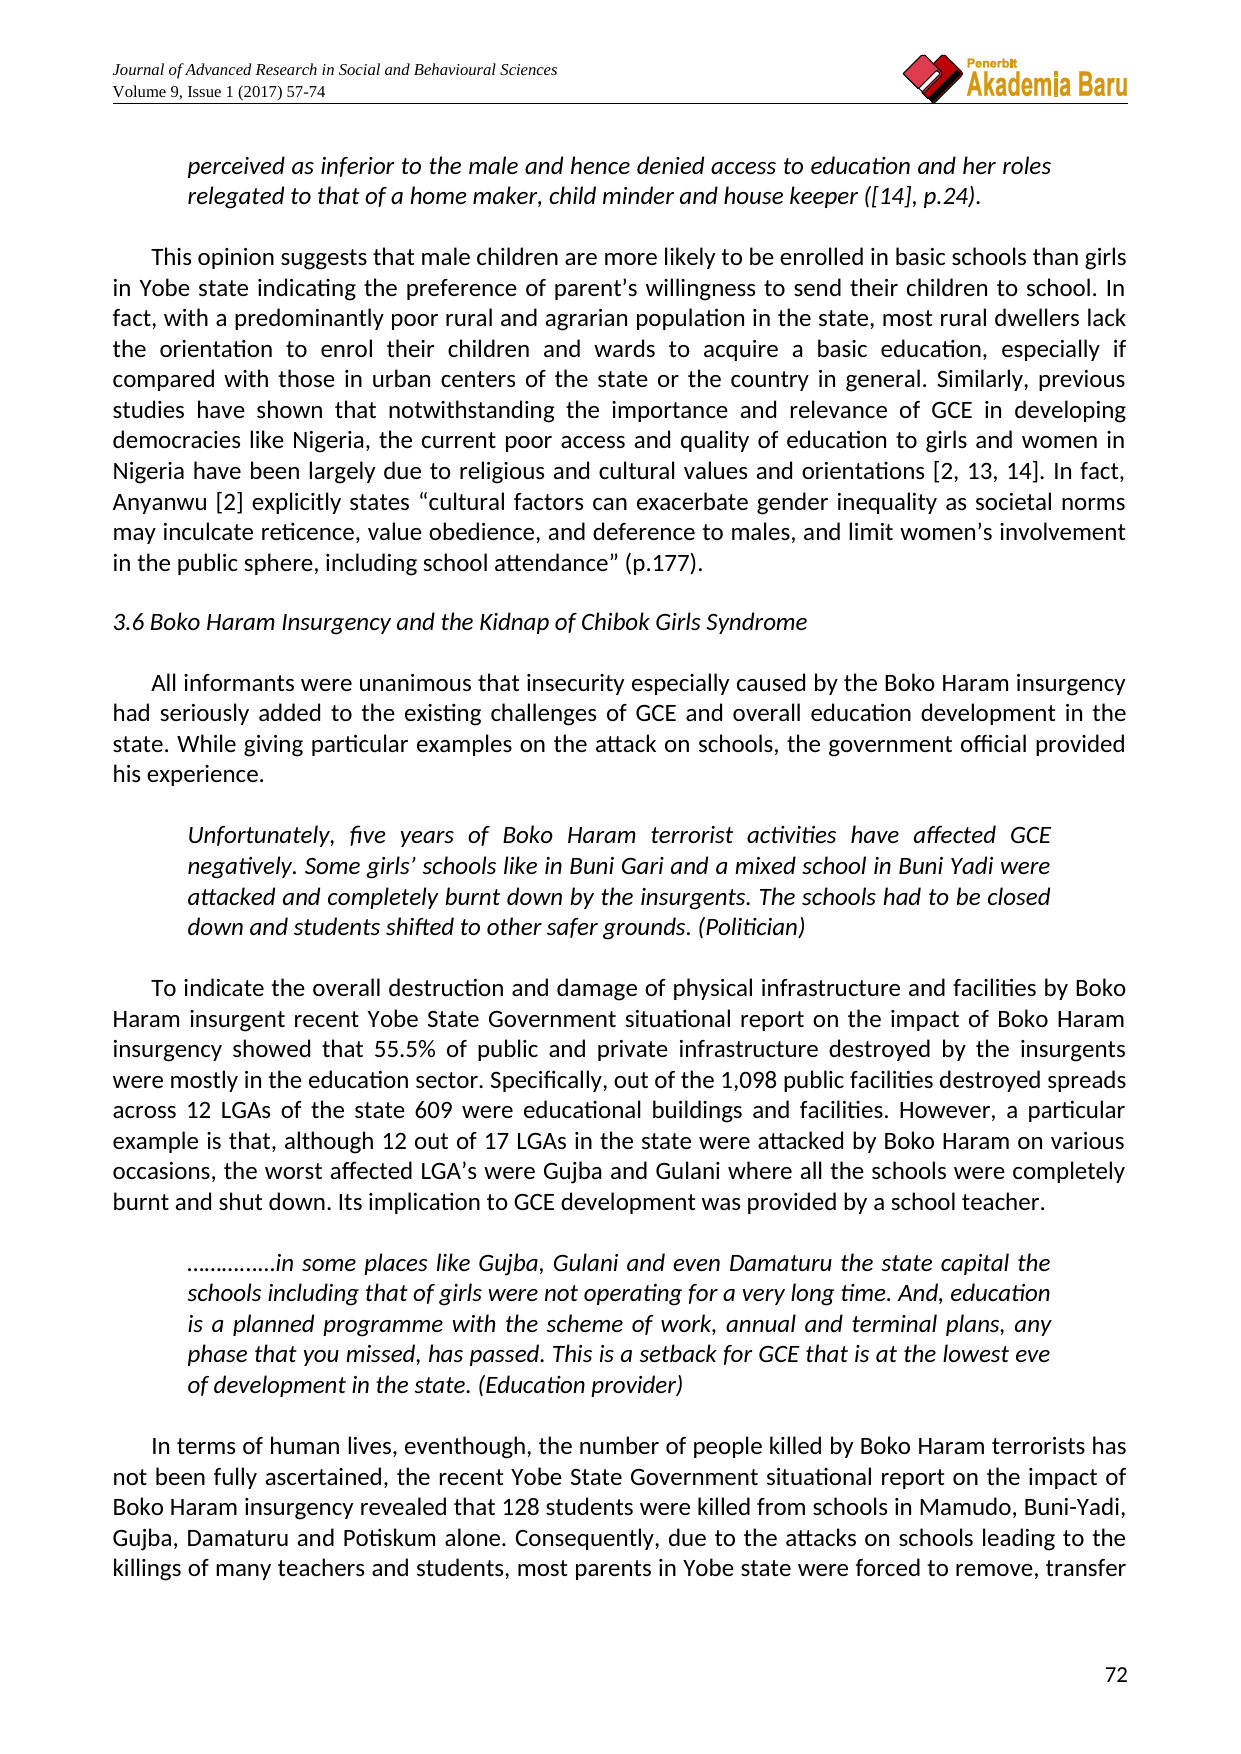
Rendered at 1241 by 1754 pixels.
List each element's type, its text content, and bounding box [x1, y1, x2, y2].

text ………...…in some places like Gujba, Gulani and even Damaturu the state capital the schools including that of girls were not operating for a very long time. And, education is a planned programme with the scheme of work, annual and terminal plans, any phase that you missed, has passed. This is a setback for GCE that is at the lowest eve of development in the state. (Education provider) [187, 1247, 1053, 1399]
text To indicate the overall destruction and damage of physical infrastructure and facilities by Boko Haram insurgent recent Yobe State Government situational report on the impact of Boko Haram insurgency showed that 55.5% of public and private infrastructure destroyed by the insurgents were mostly in the education sector. Specifically, out of the 1,098 public facilities destroyed spreads across 12 LGAs of the state 609 were educational buildings and facilities. However, a particular example is that, although 12 out of 17 LGAs in the state were attacked by Boko Haram on various occasions, the worst affected LGA’s were Gujba and Gulani where all the schools were completely burnt and shut down. Its implication to GCE development was provided by a school teacher. [112, 972, 1128, 1216]
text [112, 1430, 1128, 1583]
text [187, 150, 1053, 211]
text This opinion suggests that male children are more likely to be enrolled in basic schools than girls in Yobe state indicating the preference of parent’s willingness to send their children to school. In fact, with a predominantly poor rural and agrarian population in the state, most rural dwellers lack the orientation to enrol their children and wards to acquire a basic education, especially if compared with those in urban centers of the state or the country in general. Similarly, previous studies have shown that notwithstanding the importance and relevance of GCE in developing democracies like Nigeria, the current poor access and quality of education to girls and women in Nigeria have been largely due to religious and cultural values and orientations [2, 13, 14]. In fact, Anyanwu [2] explicitly states “cultural factors can exacerbate gender inequality as societal norms may inculcate reticence, value obedience, and deference to males, and limit women’s involvement in the public sphere, including school attendance” (p.177). [112, 242, 1128, 577]
text All informants were unanimous that insecurity especially caused by the Boko Haram insurgency had seriously added to the existing challenges of GCE and overall education development in the state. While giving particular examples on the attack on schools, the government official provided his experience. [112, 667, 1128, 789]
text 3.6 Boko Haram Insurgency and the Kidnap of Chibok Girls Syndrome [112, 606, 1128, 637]
text Unfortunately, five years of Boko Haram terrorist activities have affected GCE negatively. Some girls’ schools like in Buni Gari and a mixed school in Buni Yadi were attacked and completely burnt down by the insurgents. The schools had to be closed down and students shifted to other safer grounds. (Politician) [187, 820, 1053, 942]
